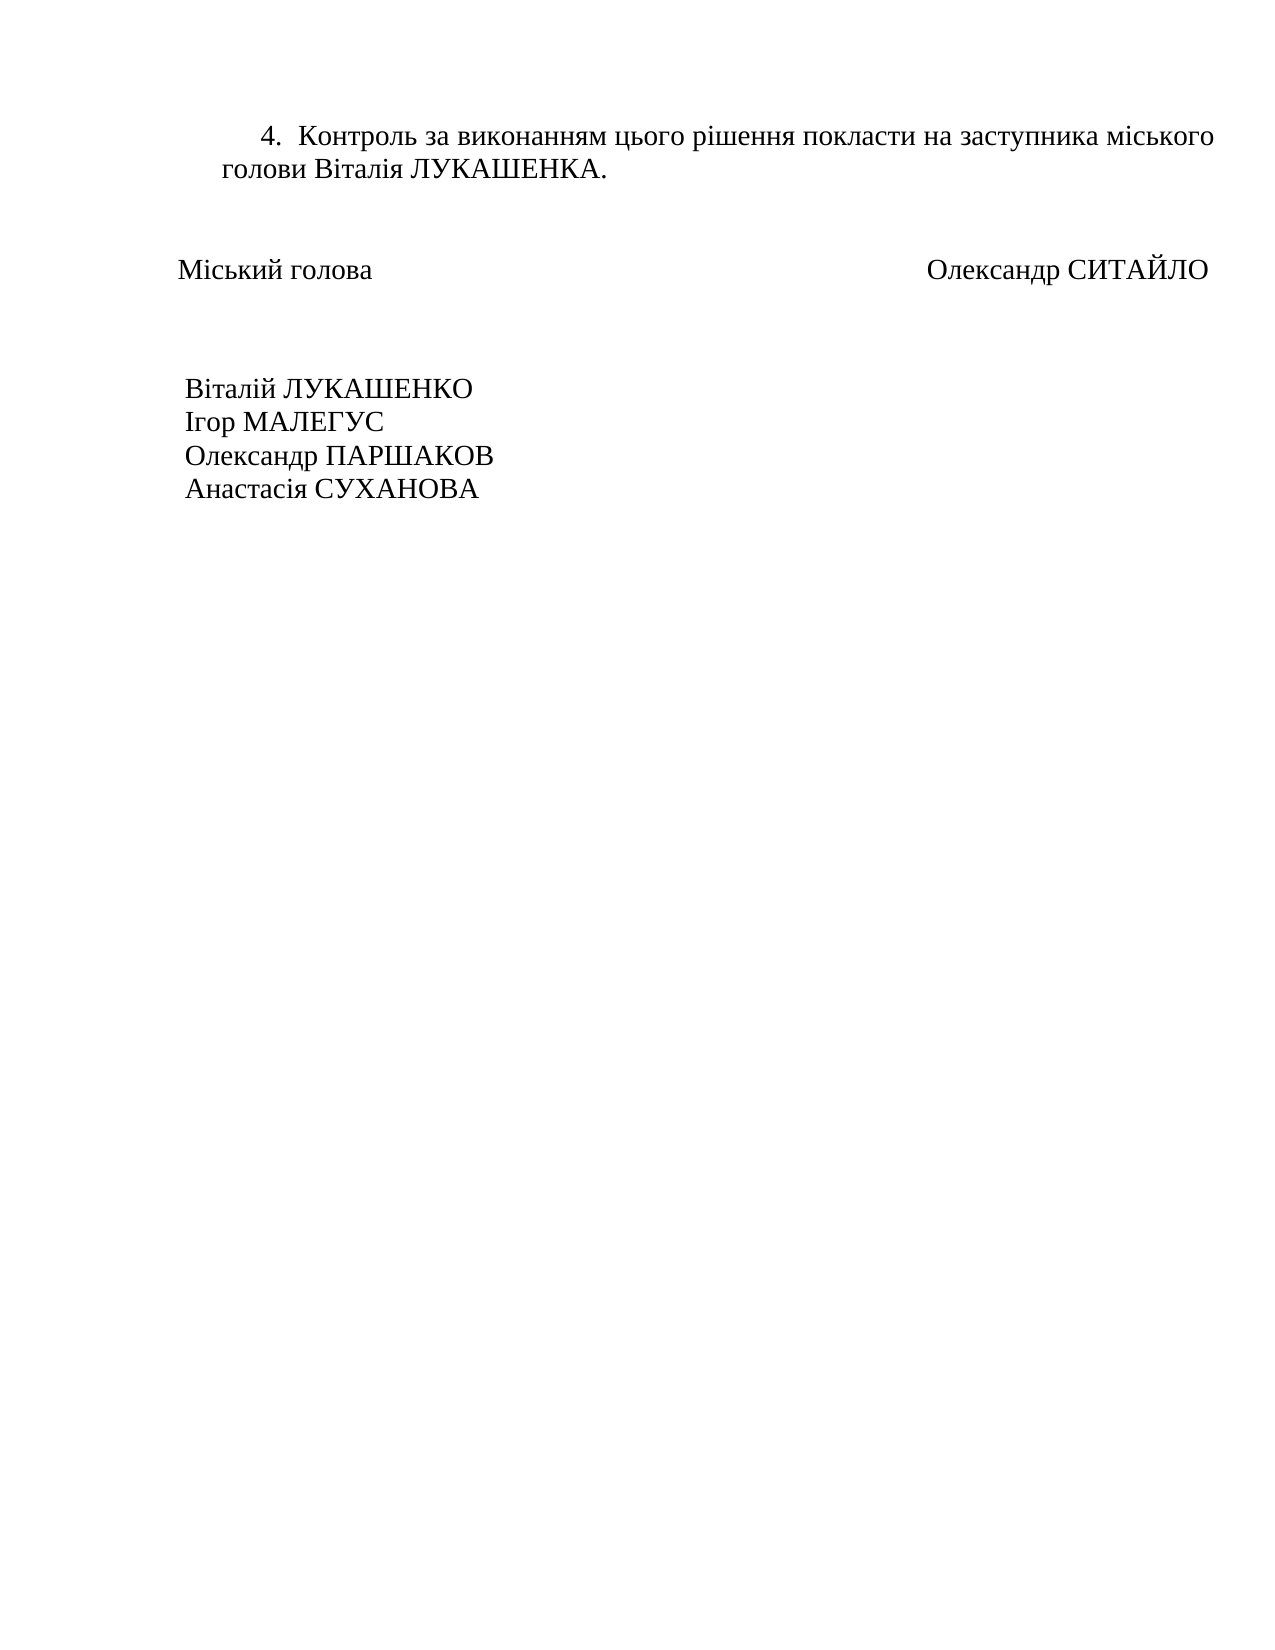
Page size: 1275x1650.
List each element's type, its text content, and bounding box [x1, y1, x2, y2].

text Віталій ЛУКАШЕНКО [177, 371, 1216, 404]
text Міський голова Олександр СИТАЙЛО [177, 252, 1216, 286]
text Олександр ПАРШАКОВ [177, 438, 1216, 472]
text Ігор МАЛЕГУС [177, 404, 1216, 438]
text Анастасія СУХАНОВА [177, 472, 1216, 505]
text 4. Контроль за виконанням цього рішення покласти на заступника міського голови Віталія ЛУКАШЕНКА. [222, 118, 1216, 185]
